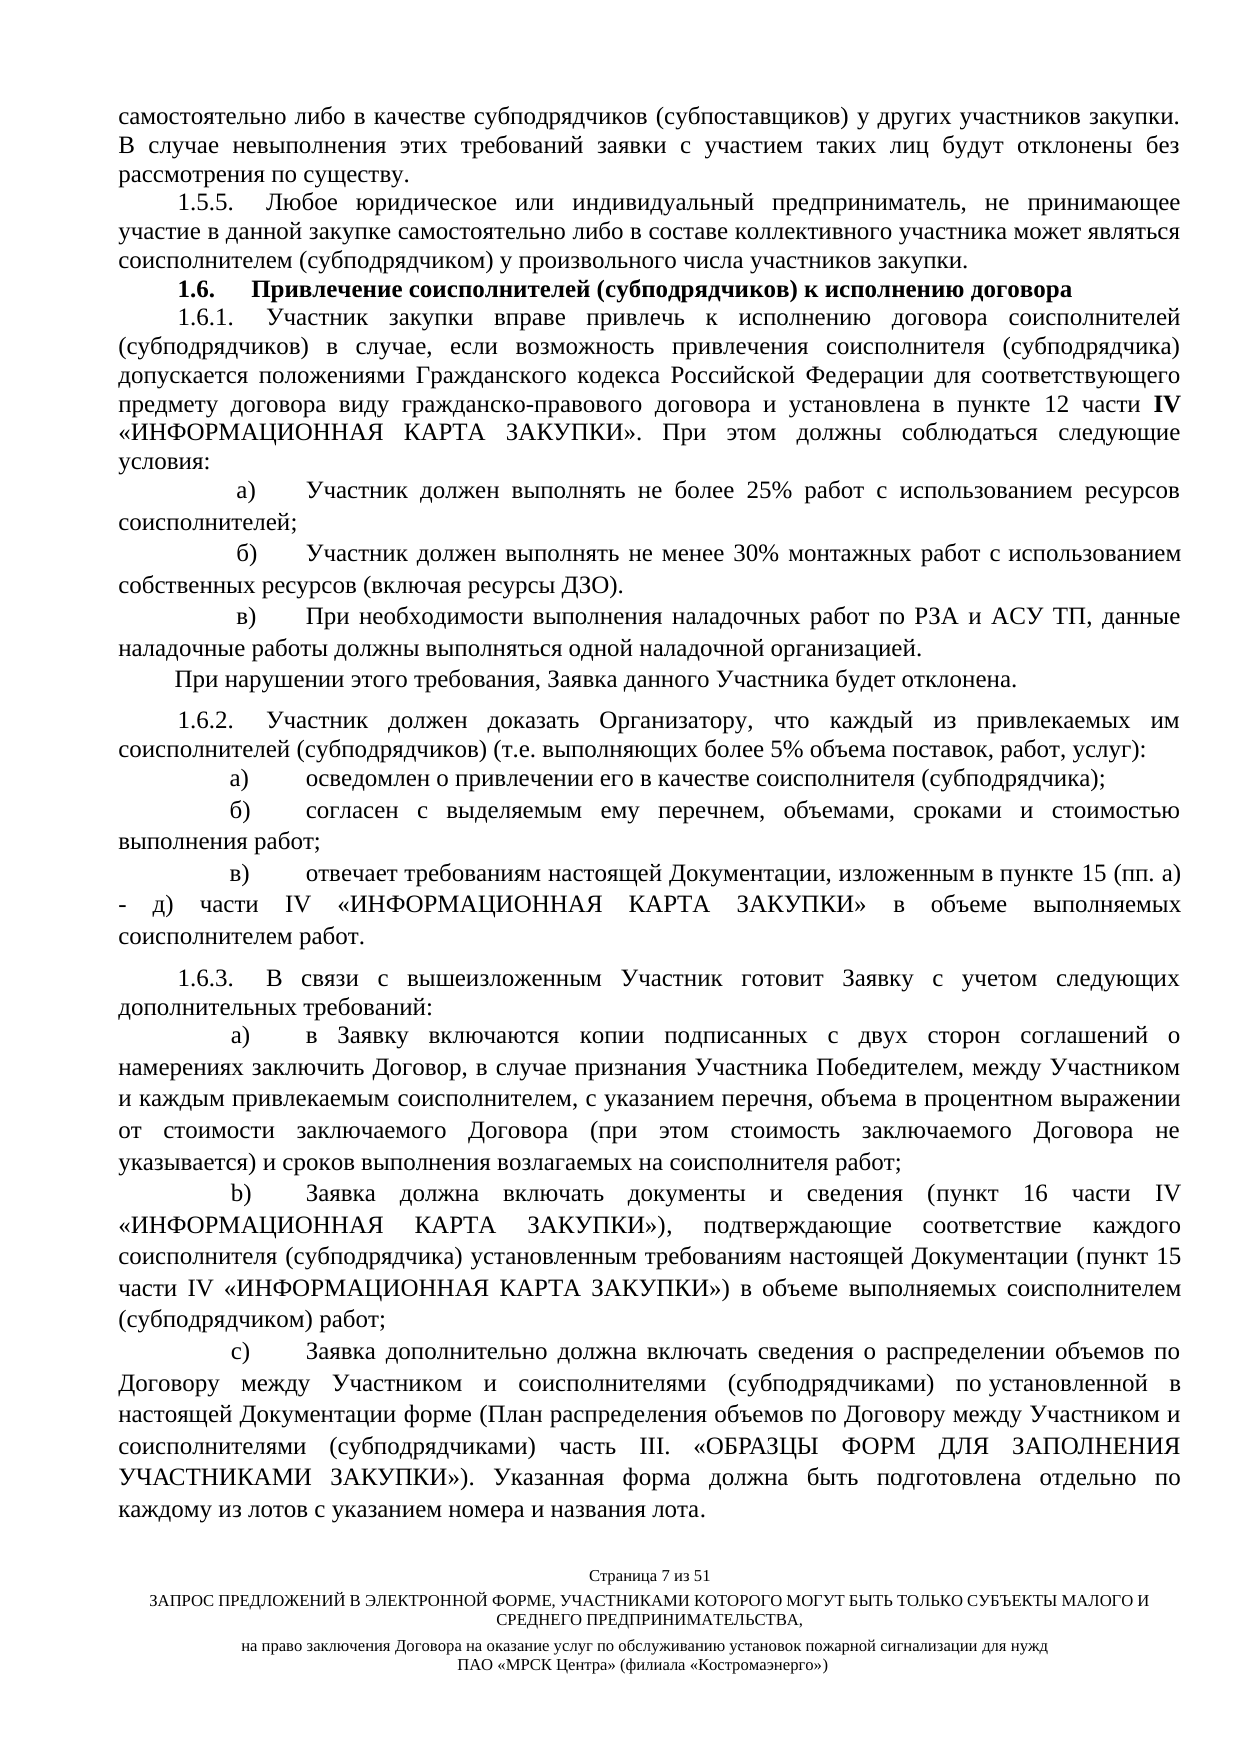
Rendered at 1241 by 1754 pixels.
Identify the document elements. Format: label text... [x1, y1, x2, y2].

list в Заявку включаются копии подписанных с двух сторон соглашений о намерениях заключить Договор, в случае признания Участника Победителем, между Участником и каждым привлекаемым соисполнителем, с указанием перечня, объема в процентном выражении от стоимости заключаемого Договора (при этом стоимость заключаемого Договора не указывается) и сроков выполнения возлагаемых на соисполнителя работ; [118, 1020, 1181, 1175]
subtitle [118, 101, 1181, 187]
list осведомлен о привлечении его в качестве соисполнителя (субподрядчика); [118, 763, 1181, 792]
list Участник должен выполнять не менее 30% монтажных работ c использованием собственных ресурсов (включая ресурсы ДЗО). [118, 538, 1181, 598]
subtitle Участник должен доказать Организатору, что каждый из привлекаемых им соисполнителей (субподрядчиков) (т.е. выполняющих более 5% объема поставок, работ, услуг): [118, 706, 1181, 763]
list Заявка дополнительно должна включать сведения о распределении объемов по Договору между Участником и соисполнителями (субподрядчиками) по установленной в настоящей Документации форме (План распределения объемов по Договору между Участником и соисполнителями (субподрядчиками) часть III. «ОБРАЗЦЫ ФОРМ ДЛЯ ЗАПОЛНЕНИЯ УЧАСТНИКАМИ ЗАКУПКИ»). Указанная форма должна быть подготовлена отдельно по каждому из лотов с указанием номера и названия лота. [118, 1336, 1181, 1523]
list согласен с выделяемым ему перечнем, объемами, сроками и стоимостью выполнения работ; [118, 795, 1181, 855]
subtitle Любое юридическое или индивидуальный предприниматель, не принимающее участие в данной закупке самостоятельно либо в составе коллективного участника может являться соисполнителем (субподрядчиком) у произвольного числа участников закупки. [118, 187, 1181, 274]
subtitle Привлечение соисполнителей (субподрядчиков) к исполнению договора [118, 274, 1181, 302]
list отвечает требованиям настоящей Документации, изложенным в пункте 15 (пп. а) - д) части IV «ИНФОРМАЦИОННАЯ КАРТА ЗАКУПКИ» в объеме выполняемых соисполнителем работ. [118, 858, 1181, 950]
text При нарушении этого требования, Заявка данного Участника будет отклонена. [174, 664, 1181, 693]
subtitle В связи с вышеизложенным Участник готовит Заявку с учетом следующих дополнительных требований: [118, 963, 1181, 1020]
subtitle Участник закупки вправе привлечь к исполнению договора соисполнителей (субподрядчиков) в случае, если возможность привлечения соисполнителя (субподрядчика) допускается положениями Гражданского кодекса Российской Федерации для соответствующего предмету договора виду гражданско-правового договора и установлена в пункте 12 части IV «ИНФОРМАЦИОННАЯ КАРТА ЗАКУПКИ». При этом должны соблюдаться следующие условия: [118, 302, 1181, 475]
list Заявка должна включать документы и сведения (пункт 16 части IV «ИНФОРМАЦИОННАЯ КАРТА ЗАКУПКИ»), подтверждающие соответствие каждого соисполнителя (субподрядчика) установленным требованиям настоящей Документации (пункт 15 части IV «ИНФОРМАЦИОННАЯ КАРТА ЗАКУПКИ») в объеме выполняемых соисполнителем (субподрядчиком) работ; [118, 1178, 1181, 1333]
list Участник должен выполнять не более 25% работ c использованием ресурсов соисполнителей; [118, 475, 1181, 535]
list При необходимости выполнения наладочных работ по РЗА и АСУ ТП, данные наладочные работы должны выполняться одной наладочной организацией. [118, 601, 1181, 662]
